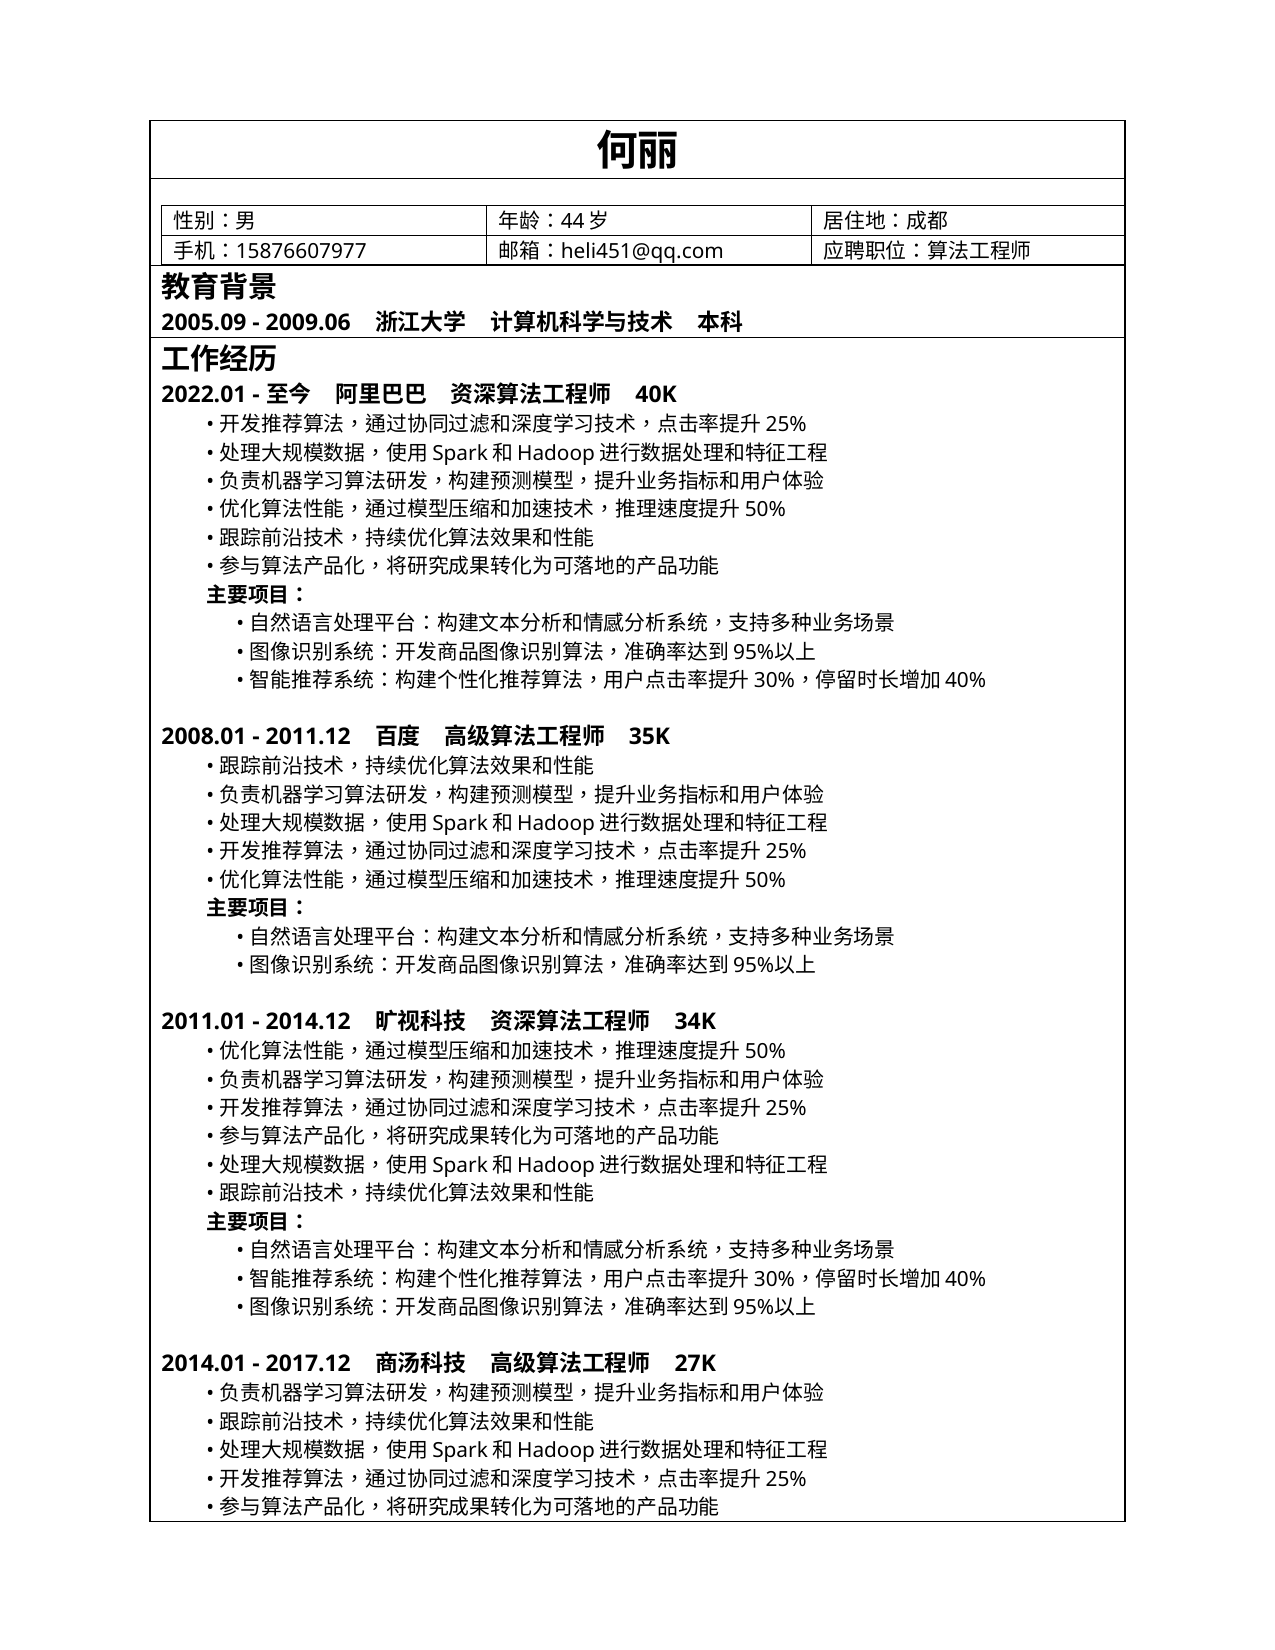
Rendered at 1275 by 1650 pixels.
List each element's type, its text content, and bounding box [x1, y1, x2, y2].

table_cell 教育背景 2005.09 - 2009.06 浙江大学 计算机科学与技术 本科 [151, 266, 1124, 337]
table_cell [151, 179, 1124, 265]
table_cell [151, 338, 1124, 1521]
table_header 何丽 [151, 121, 1124, 178]
